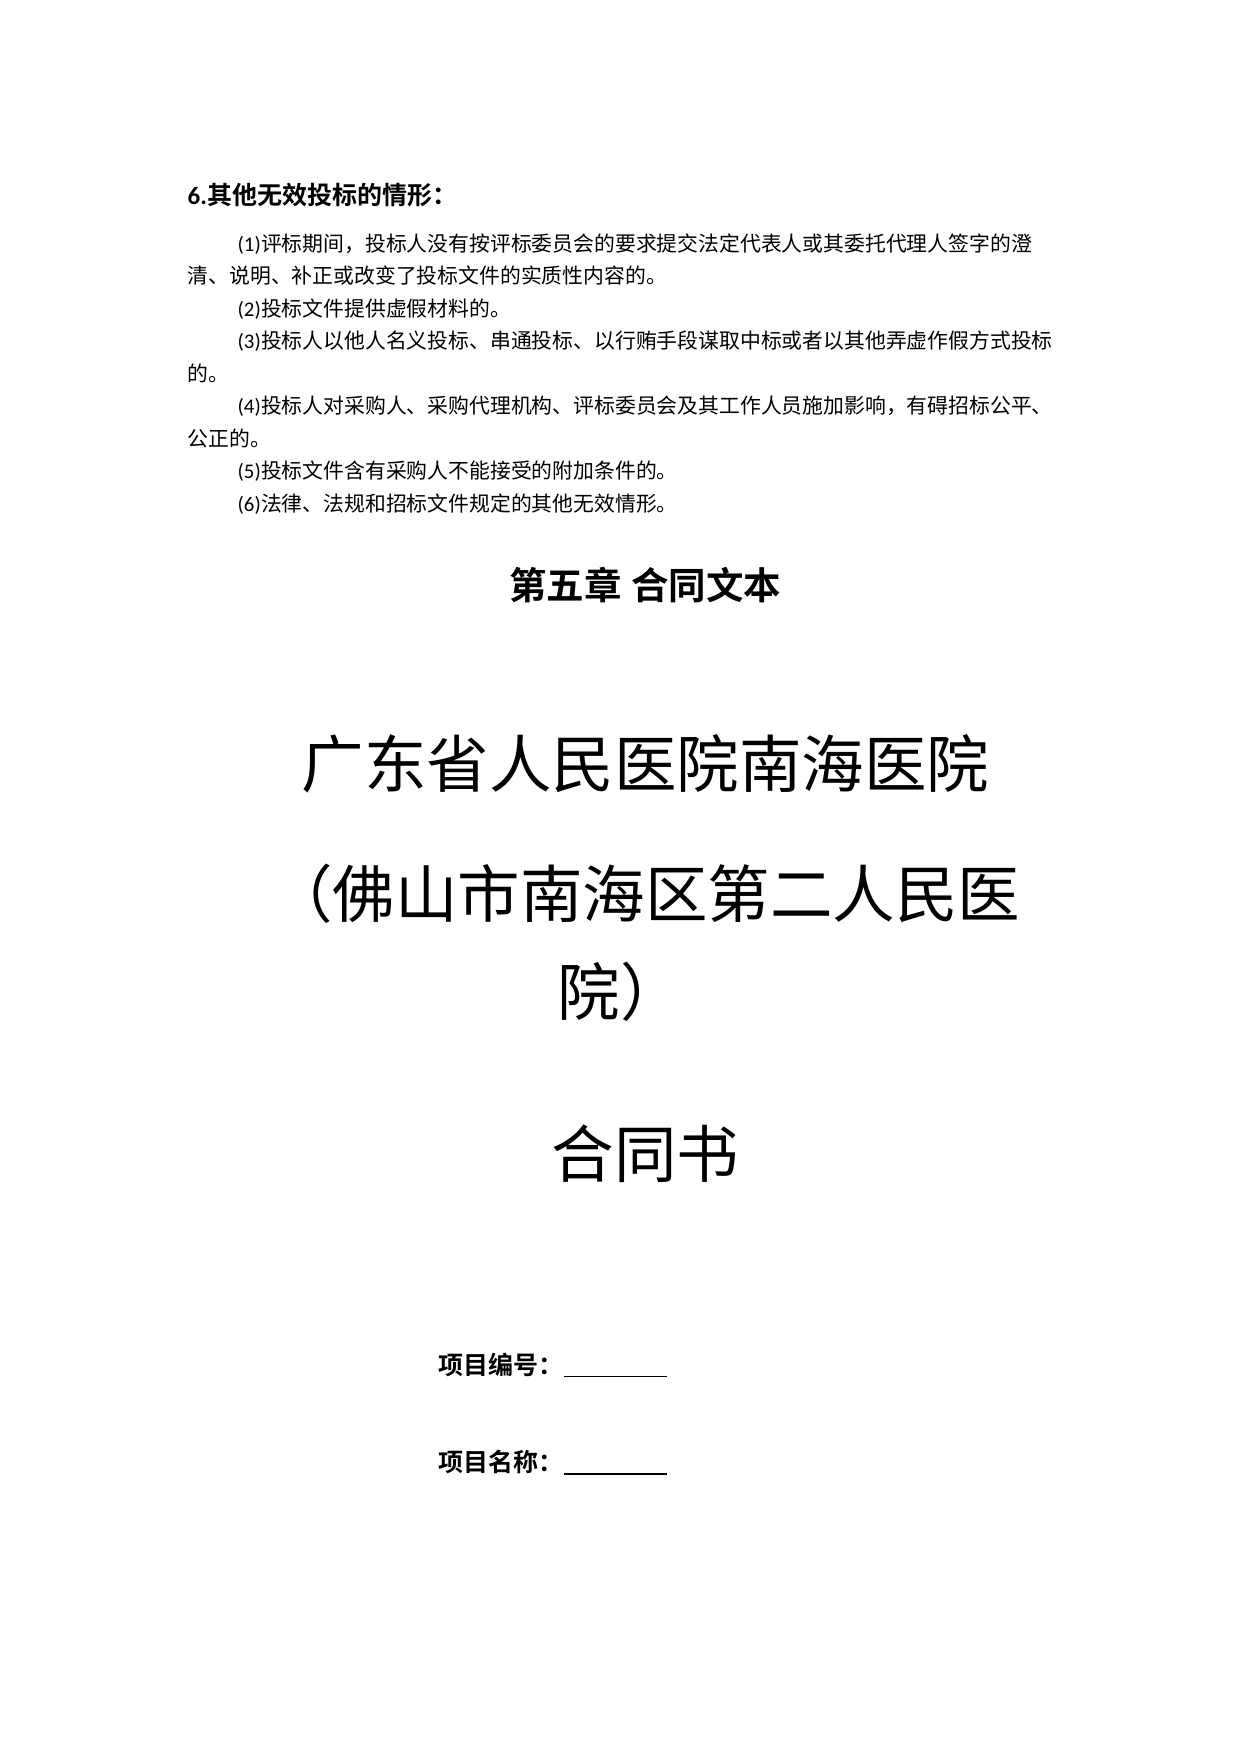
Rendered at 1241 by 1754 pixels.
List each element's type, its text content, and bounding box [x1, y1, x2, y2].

text (2)投标文件提供虚假材料的。 [187, 292, 1053, 324]
text (1)评标期间，投标人没有按评标委员会的要求提交法定代表人或其委托代理人签字的澄清、说明、补正或改变了投标文件的实质性内容的。 [187, 227, 1053, 292]
text 合同书 [187, 1104, 1053, 1202]
text 第五章 合同文本 [187, 552, 1053, 617]
text (4)投标人对采购人、采购代理机构、评标委员会及其工作人员施加影响，有碍招标公平、公正的。 [187, 389, 1053, 454]
text 项目名称： [187, 1429, 1053, 1494]
text (6)法律、法规和招标文件规定的其他无效情形。 [187, 487, 1053, 519]
text (5)投标文件含有采购人不能接受的附加条件的。 [187, 454, 1053, 487]
text 6.其他无效投标的情形： [187, 162, 1053, 227]
text (3)投标人以他人名义投标、串通投标、以行贿手段谋取中标或者以其他弄虚作假方式投标的。 [187, 324, 1053, 389]
text 项目编号： [187, 1332, 1053, 1397]
text （佛山市南海区第二人民医院） [187, 844, 1053, 1039]
text 广东省人民医院南海医院 [187, 714, 1053, 812]
